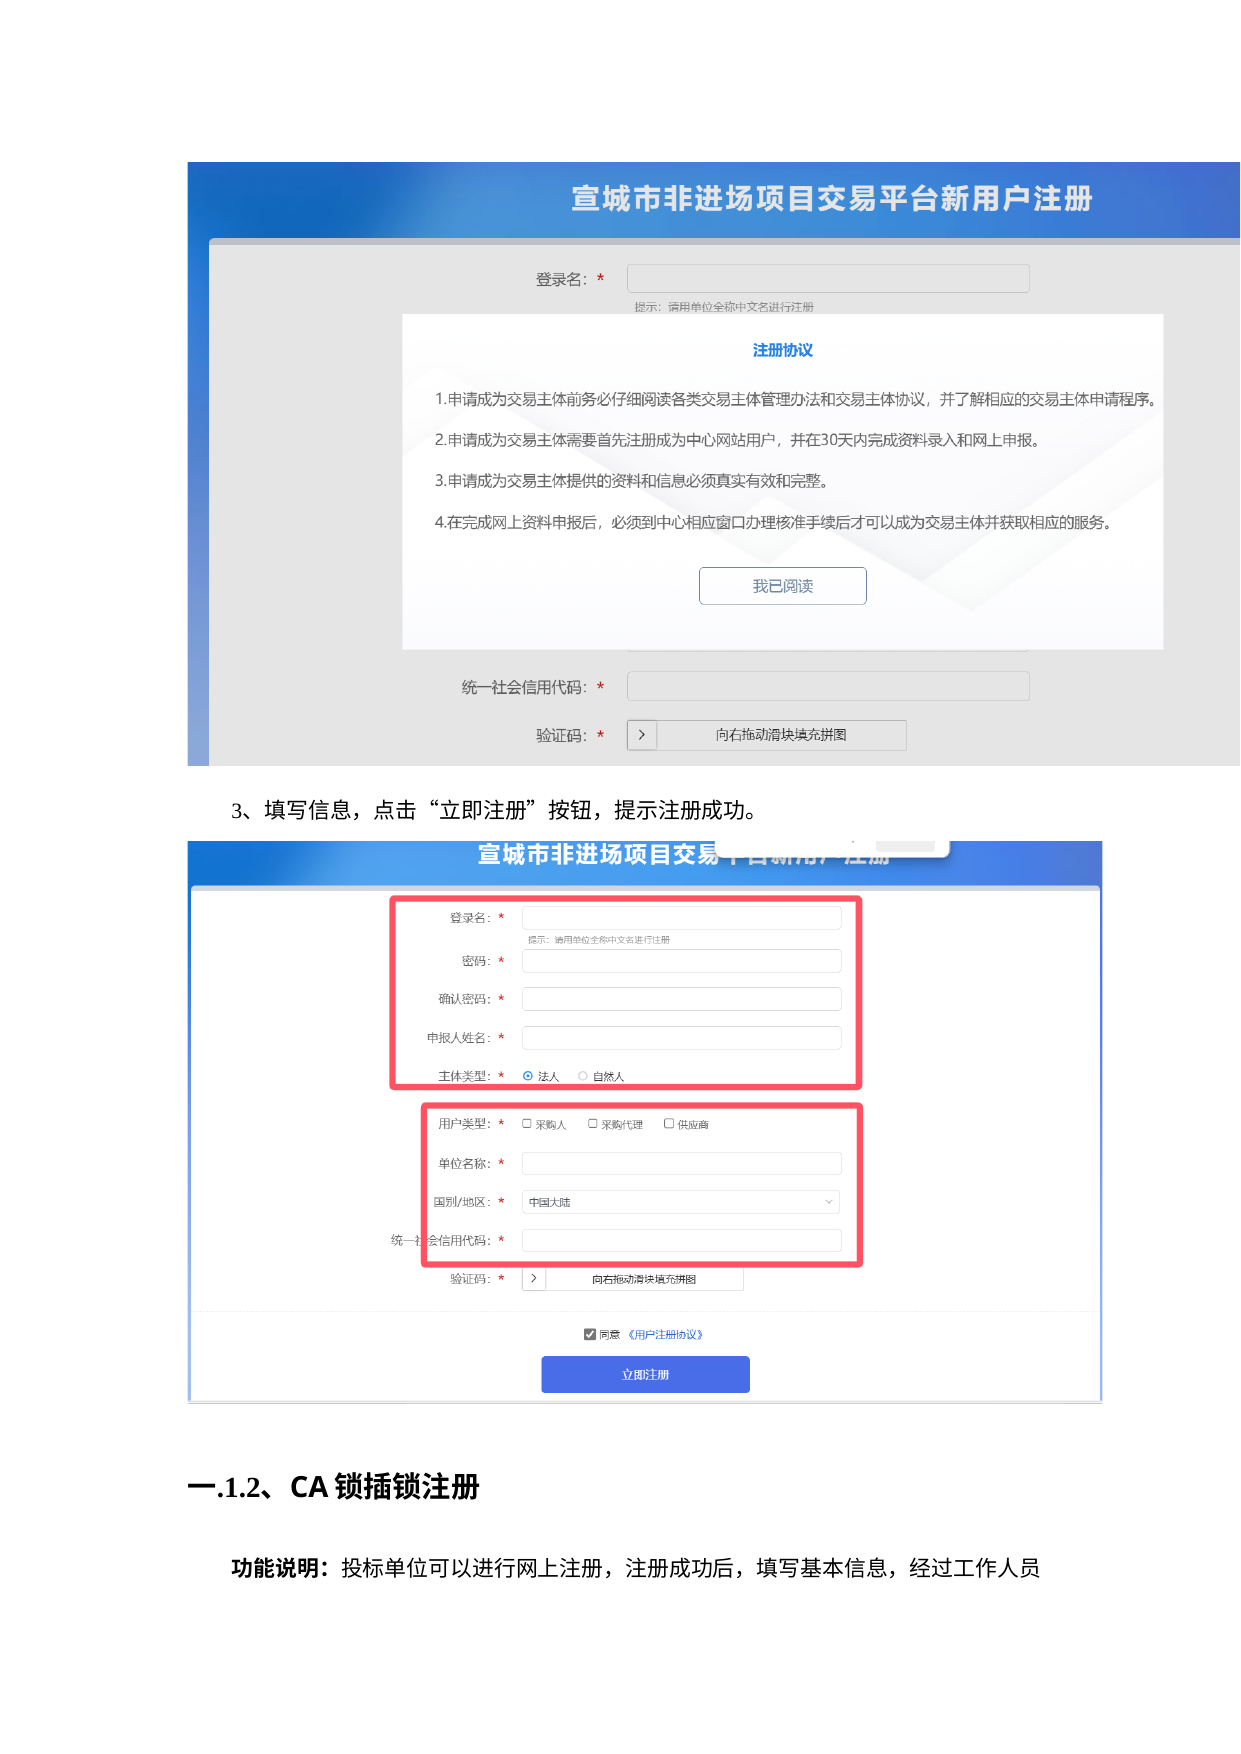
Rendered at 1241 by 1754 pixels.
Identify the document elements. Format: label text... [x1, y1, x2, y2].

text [187, 1551, 1053, 1583]
picture [187, 841, 1103, 1404]
list CA锁插锁注册 [187, 1452, 1053, 1517]
picture [187, 162, 1241, 766]
text 3、填写信息，点击“立即注册”按钮，提示注册成功。 [187, 793, 1053, 825]
